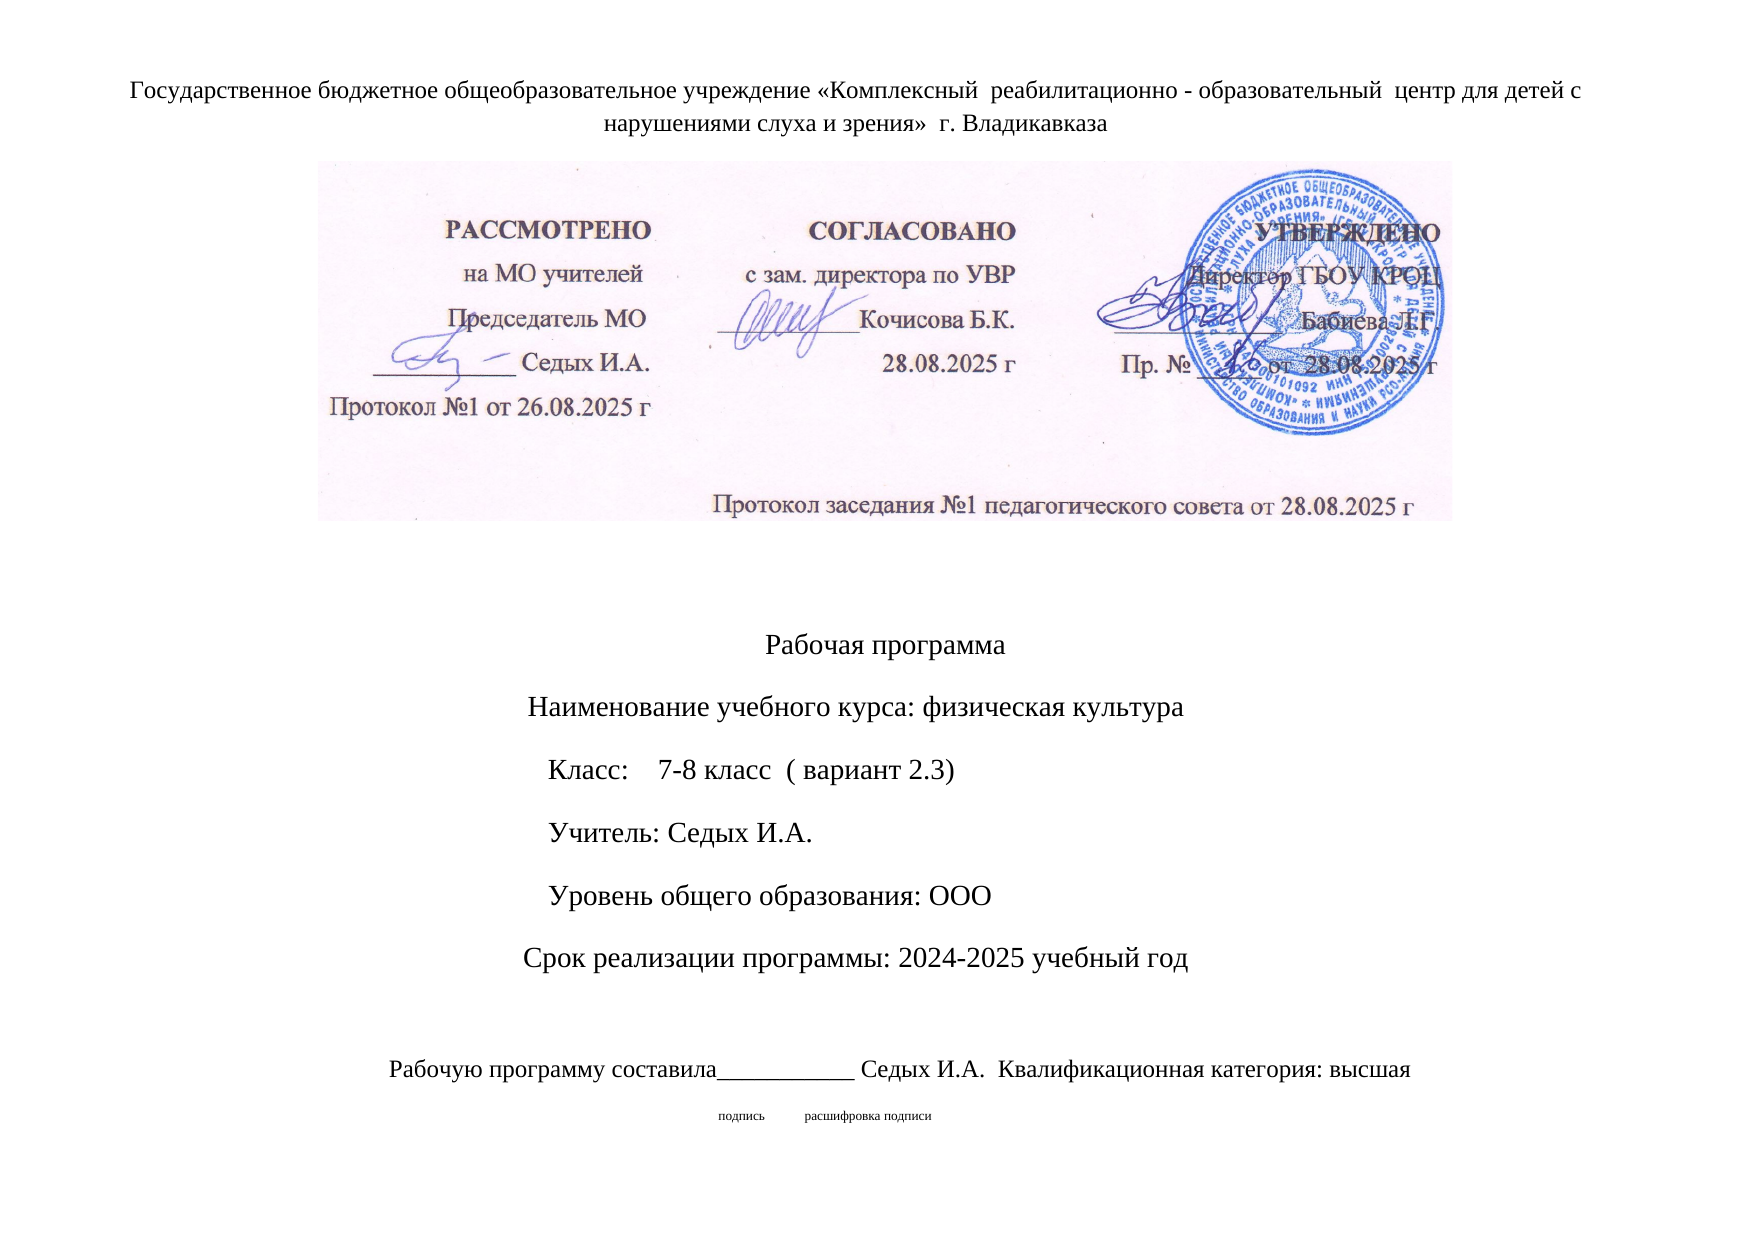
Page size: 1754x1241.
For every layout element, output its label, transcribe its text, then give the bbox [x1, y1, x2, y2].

text подпись расшифровка подписи [118, 1108, 1682, 1134]
text Рабочую программу составила___________ Седых И.А. Квалификационная категория: высшая [118, 1054, 1682, 1083]
text Учитель: Седых И.А. [59, 815, 1652, 848]
text Наименование учебного курса: физическая культура [59, 689, 1652, 723]
picture [317, 161, 1453, 521]
text Срок реализации программы: 2024-2025 учебный год [59, 940, 1652, 974]
text Уровень общего образования: ООО [59, 878, 1652, 911]
text Государственное бюджетное общеобразовательное учреждение «Комплексный реабилитационно - образовательный центр для детей с нарушениями слуха и зрения» г. Владикавказа [59, 75, 1652, 137]
text Рабочая программа [118, 627, 1652, 660]
text Класс: 7-8 класс ( вариант 2.3) [59, 752, 1652, 786]
